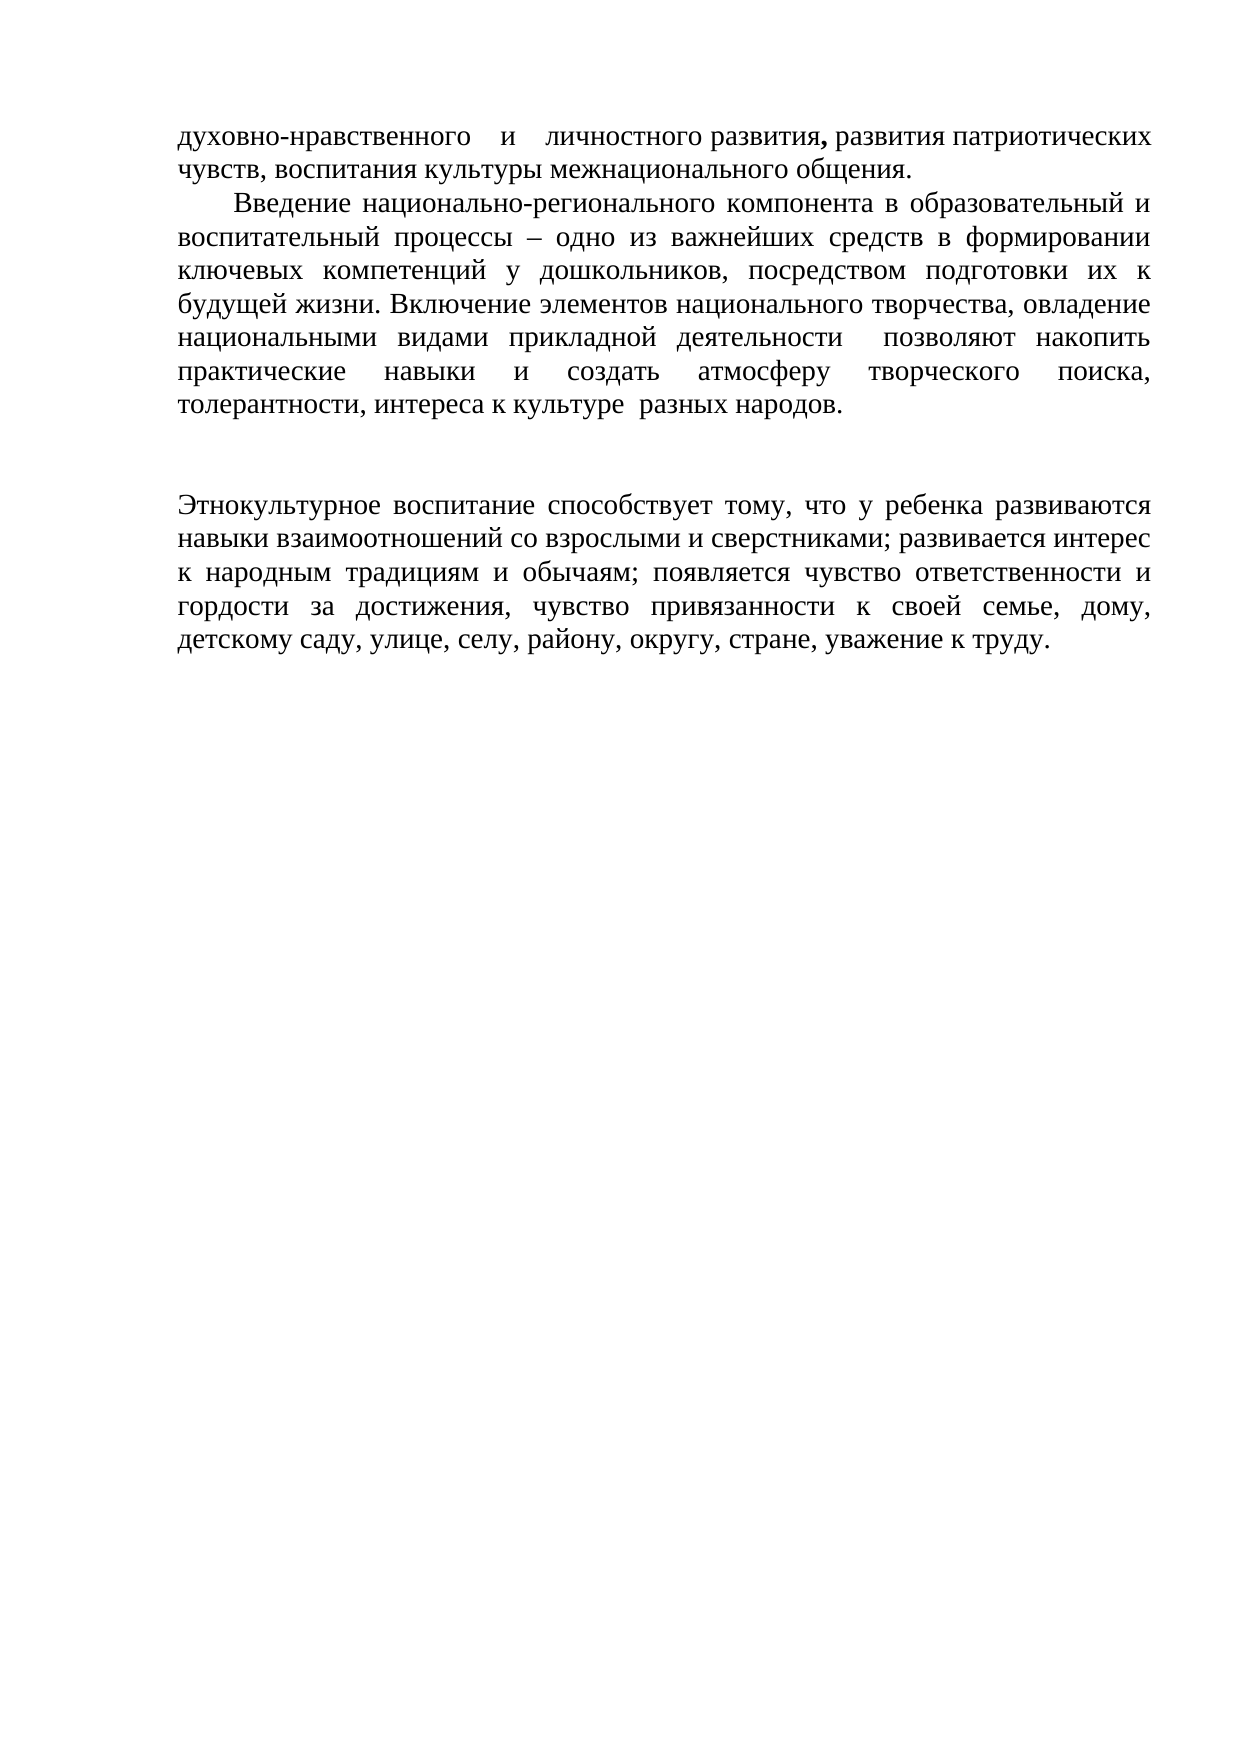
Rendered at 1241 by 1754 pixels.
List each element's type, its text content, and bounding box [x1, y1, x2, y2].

text Введение национально-регионального компонента в образовательный и воспитательный процессы – одно из важнейших средств в формировании ключевых компетенций у дошкольников, посредством подготовки их к будущей жизни. Включение элементов национального творчества, овладение национальными видами прикладной деятельности позволяют накопить практические навыки и создать атмосферу творческого поиска, толерантности, интереса к культуре разных народов. [177, 185, 1152, 420]
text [177, 118, 1152, 185]
text Этнокультурное воспитание способствует тому, что у ребенка развиваются навыки взаимоотношений со взрослыми и сверстниками; развивается интерес к народным традициям и обычаям; появляется чувство ответственности и гордости за достижения, чувство привязанности к своей семье, дому, детскому саду, улице, селу, району, округу, стране, уважение к труду. [177, 487, 1152, 655]
